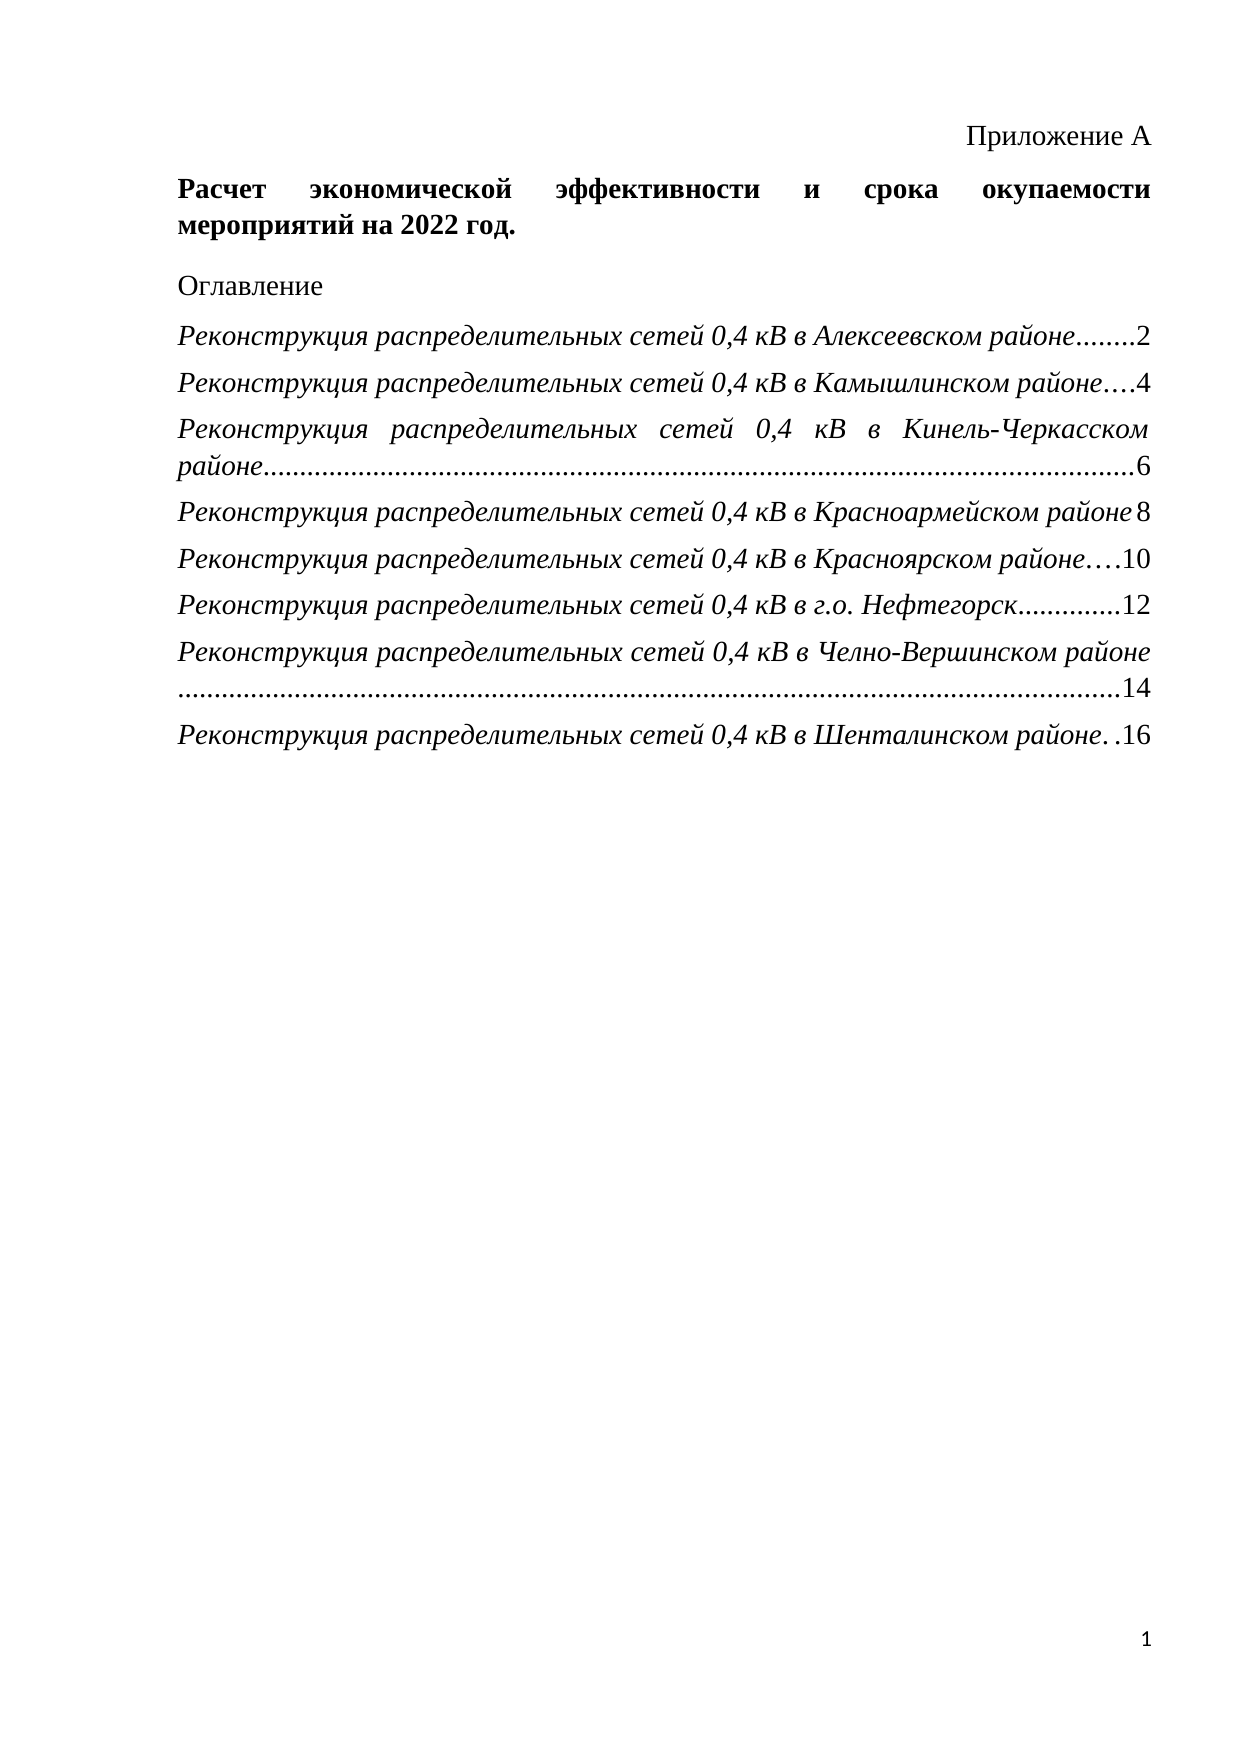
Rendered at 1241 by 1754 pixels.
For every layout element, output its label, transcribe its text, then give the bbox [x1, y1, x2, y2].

text Расчет экономической эффективности и срока окупаемости мероприятий на 2022 год. [177, 171, 1152, 241]
text Приложение А [177, 118, 1152, 152]
